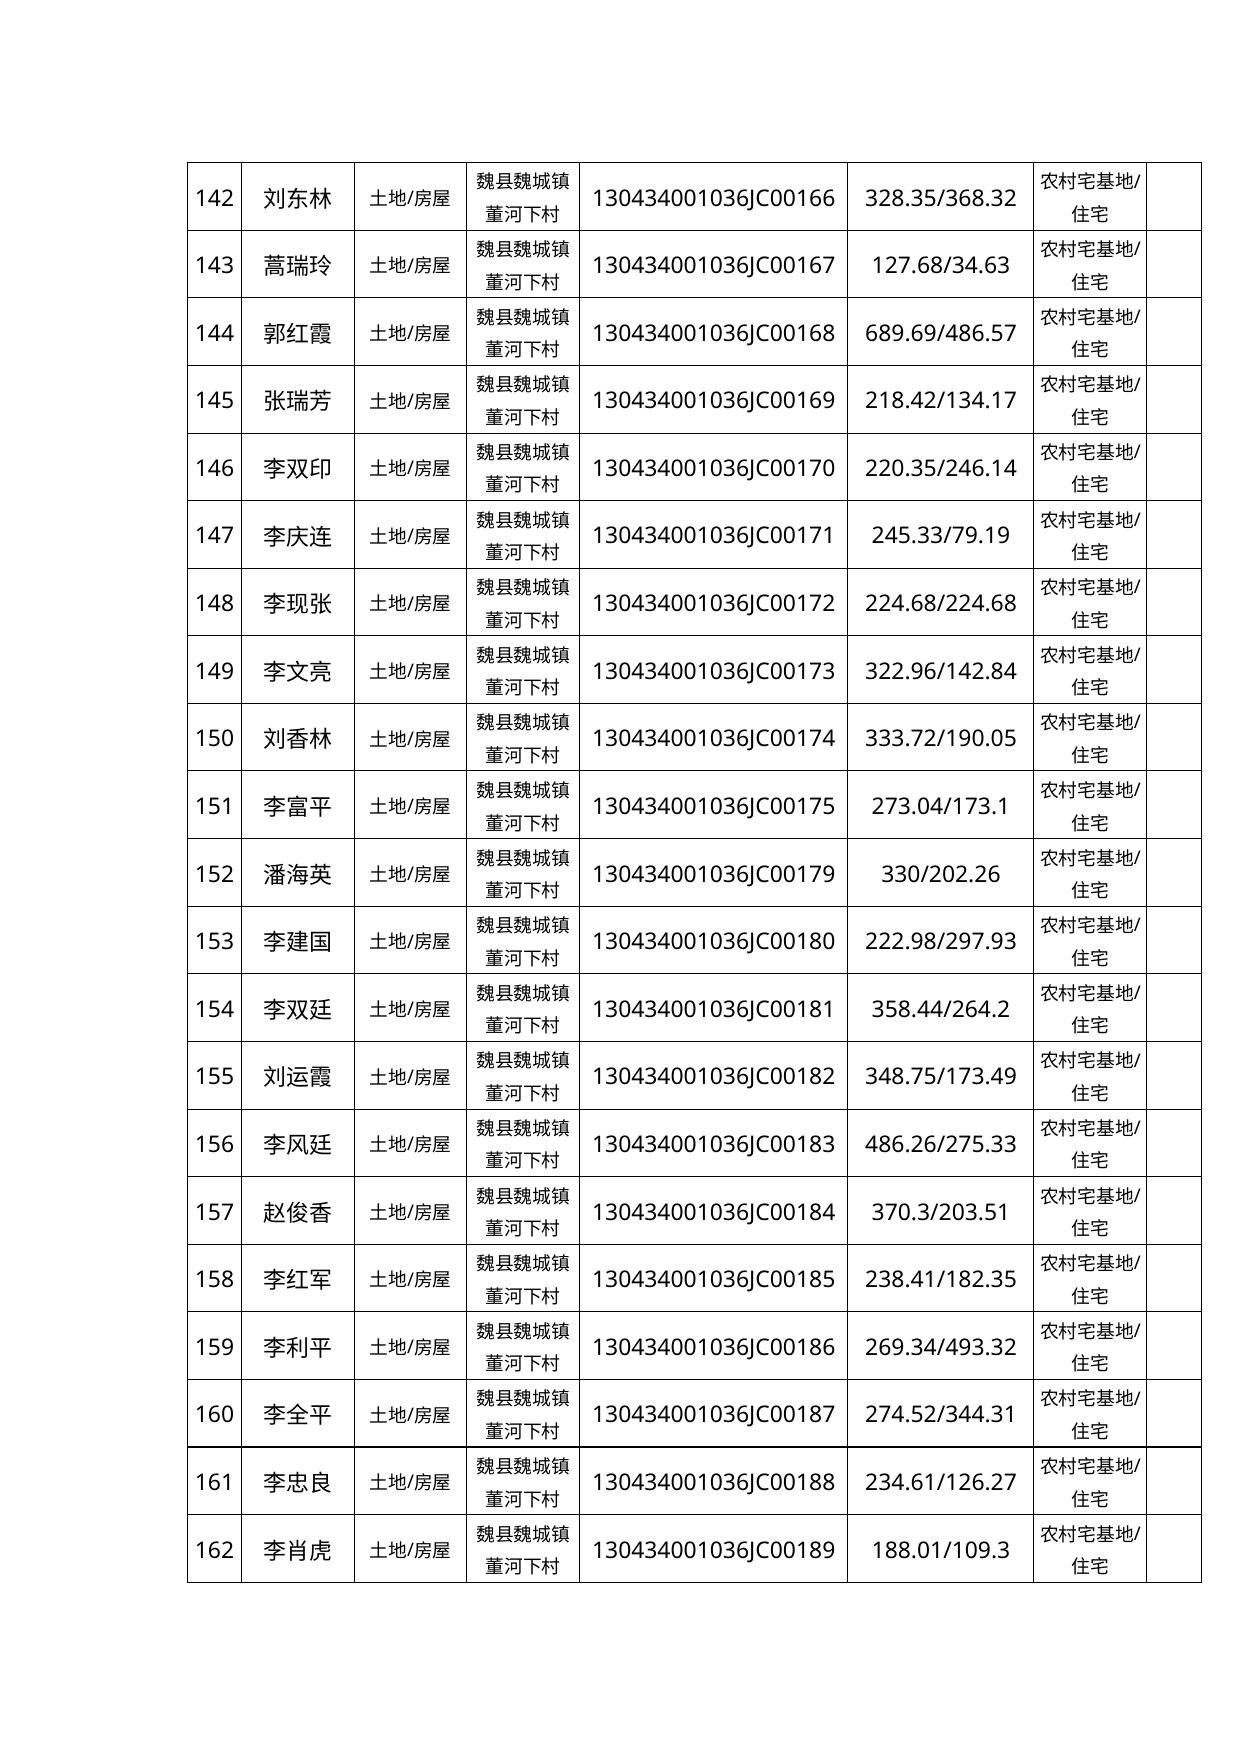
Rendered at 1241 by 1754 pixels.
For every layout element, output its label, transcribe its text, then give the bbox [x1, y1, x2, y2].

table_cell 土地/房屋 [355, 501, 466, 568]
table_cell 370.3/203.51 [848, 1177, 1033, 1244]
table_cell 153 [188, 907, 241, 973]
table_cell 土地/房屋 [355, 636, 466, 703]
table_cell 刘香林 [242, 704, 354, 770]
table_cell 农村宅基地/住宅 [1034, 1515, 1146, 1582]
table_cell 130434001036JC00185 [580, 1245, 847, 1311]
table_cell [1147, 434, 1201, 500]
table_cell [1147, 839, 1201, 906]
table_cell 魏县魏城镇董河下村 [467, 907, 579, 973]
table_cell 146 [188, 434, 241, 500]
table_cell 魏县魏城镇董河下村 [467, 636, 579, 703]
table_cell 土地/房屋 [355, 839, 466, 906]
table_cell 农村宅基地/住宅 [1034, 366, 1146, 432]
table_cell 274.52/344.31 [848, 1380, 1033, 1446]
table_cell 130434001036JC00184 [580, 1177, 847, 1244]
table_cell 130434001036JC00179 [580, 839, 847, 906]
table_cell 魏县魏城镇董河下村 [467, 974, 579, 1041]
table_cell 328.35/368.32 [848, 163, 1033, 229]
table_cell 农村宅基地/住宅 [1034, 839, 1146, 906]
table_cell [1147, 1380, 1201, 1446]
table_cell 魏县魏城镇董河下村 [467, 1312, 579, 1379]
table_cell 土地/房屋 [355, 1245, 466, 1311]
table_cell [1147, 231, 1201, 297]
table_cell 农村宅基地/住宅 [1034, 1177, 1146, 1244]
table_cell 162 [188, 1515, 241, 1582]
table_cell 刘运霞 [242, 1042, 354, 1108]
table_cell 127.68/34.63 [848, 231, 1033, 297]
table_cell 130434001036JC00188 [580, 1448, 847, 1514]
table_cell 李全平 [242, 1380, 354, 1446]
table_cell 李红军 [242, 1245, 354, 1311]
table_cell 农村宅基地/住宅 [1034, 501, 1146, 568]
table_cell 358.44/264.2 [848, 974, 1033, 1041]
table_cell 130434001036JC00187 [580, 1380, 847, 1446]
table_cell 土地/房屋 [355, 1448, 466, 1514]
table_cell 154 [188, 974, 241, 1041]
table_cell 130434001036JC00174 [580, 704, 847, 770]
table_cell 土地/房屋 [355, 1110, 466, 1176]
table_cell 144 [188, 298, 241, 365]
table_cell 188.01/109.3 [848, 1515, 1033, 1582]
table_cell 农村宅基地/住宅 [1034, 974, 1146, 1041]
table_cell [1147, 163, 1201, 229]
table_cell 魏县魏城镇董河下村 [467, 231, 579, 297]
table_cell 魏县魏城镇董河下村 [467, 501, 579, 568]
table_cell 土地/房屋 [355, 974, 466, 1041]
table_cell 农村宅基地/住宅 [1034, 1448, 1146, 1514]
table_cell 147 [188, 501, 241, 568]
table_cell 土地/房屋 [355, 231, 466, 297]
table_cell 158 [188, 1245, 241, 1311]
table_cell 李富平 [242, 771, 354, 838]
table_cell 土地/房屋 [355, 1177, 466, 1244]
table_cell 农村宅基地/住宅 [1034, 1110, 1146, 1176]
table_cell 农村宅基地/住宅 [1034, 1042, 1146, 1108]
table_cell 李双印 [242, 434, 354, 500]
table_cell 农村宅基地/住宅 [1034, 1245, 1146, 1311]
table_cell 李风廷 [242, 1110, 354, 1176]
table_cell 魏县魏城镇董河下村 [467, 434, 579, 500]
table_cell [1147, 1312, 1201, 1379]
table_cell 农村宅基地/住宅 [1034, 704, 1146, 770]
table_cell 130434001036JC00183 [580, 1110, 847, 1176]
table_cell 魏县魏城镇董河下村 [467, 1042, 579, 1108]
table_cell 220.35/246.14 [848, 434, 1033, 500]
table_cell 130434001036JC00182 [580, 1042, 847, 1108]
table_cell [1147, 704, 1201, 770]
table_cell [1147, 974, 1201, 1041]
table_cell 农村宅基地/住宅 [1034, 298, 1146, 365]
table_cell [1147, 907, 1201, 973]
table_cell 土地/房屋 [355, 1380, 466, 1446]
table_cell 130434001036JC00171 [580, 501, 847, 568]
table_cell [1147, 1042, 1201, 1108]
table_cell 魏县魏城镇董河下村 [467, 1380, 579, 1446]
table_cell 魏县魏城镇董河下村 [467, 366, 579, 432]
table_cell 魏县魏城镇董河下村 [467, 1110, 579, 1176]
table_cell 269.34/493.32 [848, 1312, 1033, 1379]
table_cell 130434001036JC00180 [580, 907, 847, 973]
table_cell 130434001036JC00175 [580, 771, 847, 838]
table_cell 张瑞芳 [242, 366, 354, 432]
table_cell 潘海英 [242, 839, 354, 906]
table_cell 李庆连 [242, 501, 354, 568]
table_cell 土地/房屋 [355, 298, 466, 365]
table_cell 224.68/224.68 [848, 569, 1033, 635]
table_cell 130434001036JC00167 [580, 231, 847, 297]
table_cell 土地/房屋 [355, 1312, 466, 1379]
table_cell 322.96/142.84 [848, 636, 1033, 703]
table_cell 魏县魏城镇董河下村 [467, 1515, 579, 1582]
table_cell 145 [188, 366, 241, 432]
table_cell 161 [188, 1448, 241, 1514]
table_cell 159 [188, 1312, 241, 1379]
table_cell 魏县魏城镇董河下村 [467, 298, 579, 365]
table_cell [1147, 1515, 1201, 1582]
table_cell 156 [188, 1110, 241, 1176]
table_cell 魏县魏城镇董河下村 [467, 839, 579, 906]
table_cell [1147, 569, 1201, 635]
table_cell 农村宅基地/住宅 [1034, 636, 1146, 703]
table_cell 土地/房屋 [355, 771, 466, 838]
table_cell [1147, 1245, 1201, 1311]
table_cell [1147, 298, 1201, 365]
table_cell 魏县魏城镇董河下村 [467, 1245, 579, 1311]
table_cell 130434001036JC00173 [580, 636, 847, 703]
table_cell 689.69/486.57 [848, 298, 1033, 365]
table_cell [1147, 1110, 1201, 1176]
table_cell 魏县魏城镇董河下村 [467, 771, 579, 838]
table_cell 农村宅基地/住宅 [1034, 1312, 1146, 1379]
table_cell 农村宅基地/住宅 [1034, 907, 1146, 973]
table_cell 土地/房屋 [355, 569, 466, 635]
table_cell 魏县魏城镇董河下村 [467, 163, 579, 229]
table_cell 魏县魏城镇董河下村 [467, 569, 579, 635]
table_cell 农村宅基地/住宅 [1034, 771, 1146, 838]
table_cell 245.33/79.19 [848, 501, 1033, 568]
table_cell 农村宅基地/住宅 [1034, 434, 1146, 500]
table_cell 130434001036JC00189 [580, 1515, 847, 1582]
table_cell 土地/房屋 [355, 704, 466, 770]
table_cell 234.61/126.27 [848, 1448, 1033, 1514]
table_cell 魏县魏城镇董河下村 [467, 704, 579, 770]
table_cell 刘东林 [242, 163, 354, 229]
table_cell 李利平 [242, 1312, 354, 1379]
table_cell [1147, 366, 1201, 432]
table_cell [1147, 1177, 1201, 1244]
table_cell 148 [188, 569, 241, 635]
table_cell 李现张 [242, 569, 354, 635]
table_cell 130434001036JC00170 [580, 434, 847, 500]
table_cell 486.26/275.33 [848, 1110, 1033, 1176]
table_cell 赵俊香 [242, 1177, 354, 1244]
table_cell 土地/房屋 [355, 1042, 466, 1108]
table_cell 李双廷 [242, 974, 354, 1041]
table_cell 土地/房屋 [355, 163, 466, 229]
table_cell 130434001036JC00166 [580, 163, 847, 229]
table_cell 130434001036JC00181 [580, 974, 847, 1041]
table_cell 农村宅基地/住宅 [1034, 569, 1146, 635]
table_cell [1147, 771, 1201, 838]
table_cell 农村宅基地/住宅 [1034, 231, 1146, 297]
table_cell 222.98/297.93 [848, 907, 1033, 973]
table_cell 333.72/190.05 [848, 704, 1033, 770]
table_cell 150 [188, 704, 241, 770]
table_cell 130434001036JC00186 [580, 1312, 847, 1379]
table_cell 魏县魏城镇董河下村 [467, 1177, 579, 1244]
table_cell [1147, 1448, 1201, 1514]
table_cell 土地/房屋 [355, 434, 466, 500]
table_cell 农村宅基地/住宅 [1034, 163, 1146, 229]
table_cell 330/202.26 [848, 839, 1033, 906]
table_cell 李忠良 [242, 1448, 354, 1514]
table_cell 273.04/173.1 [848, 771, 1033, 838]
table_cell 130434001036JC00169 [580, 366, 847, 432]
table_cell 238.41/182.35 [848, 1245, 1033, 1311]
table_cell 149 [188, 636, 241, 703]
table_cell 李文亮 [242, 636, 354, 703]
table_cell 155 [188, 1042, 241, 1108]
table_cell 土地/房屋 [355, 1515, 466, 1582]
table_cell 土地/房屋 [355, 907, 466, 973]
table_cell 143 [188, 231, 241, 297]
table_cell 土地/房屋 [355, 366, 466, 432]
table_cell 130434001036JC00168 [580, 298, 847, 365]
table_cell 蒿瑞玲 [242, 231, 354, 297]
table_cell 李肖虎 [242, 1515, 354, 1582]
table_cell 李建国 [242, 907, 354, 973]
table_cell 151 [188, 771, 241, 838]
table_cell 348.75/173.49 [848, 1042, 1033, 1108]
table_cell 142 [188, 163, 241, 229]
table_cell [1147, 636, 1201, 703]
table_cell 郭红霞 [242, 298, 354, 365]
table_cell 218.42/134.17 [848, 366, 1033, 432]
table_cell 魏县魏城镇董河下村 [467, 1448, 579, 1514]
table_cell 农村宅基地/住宅 [1034, 1380, 1146, 1446]
table_cell 152 [188, 839, 241, 906]
table_cell 130434001036JC00172 [580, 569, 847, 635]
table_cell [1147, 501, 1201, 568]
table_cell 157 [188, 1177, 241, 1244]
table_cell 160 [188, 1380, 241, 1446]
